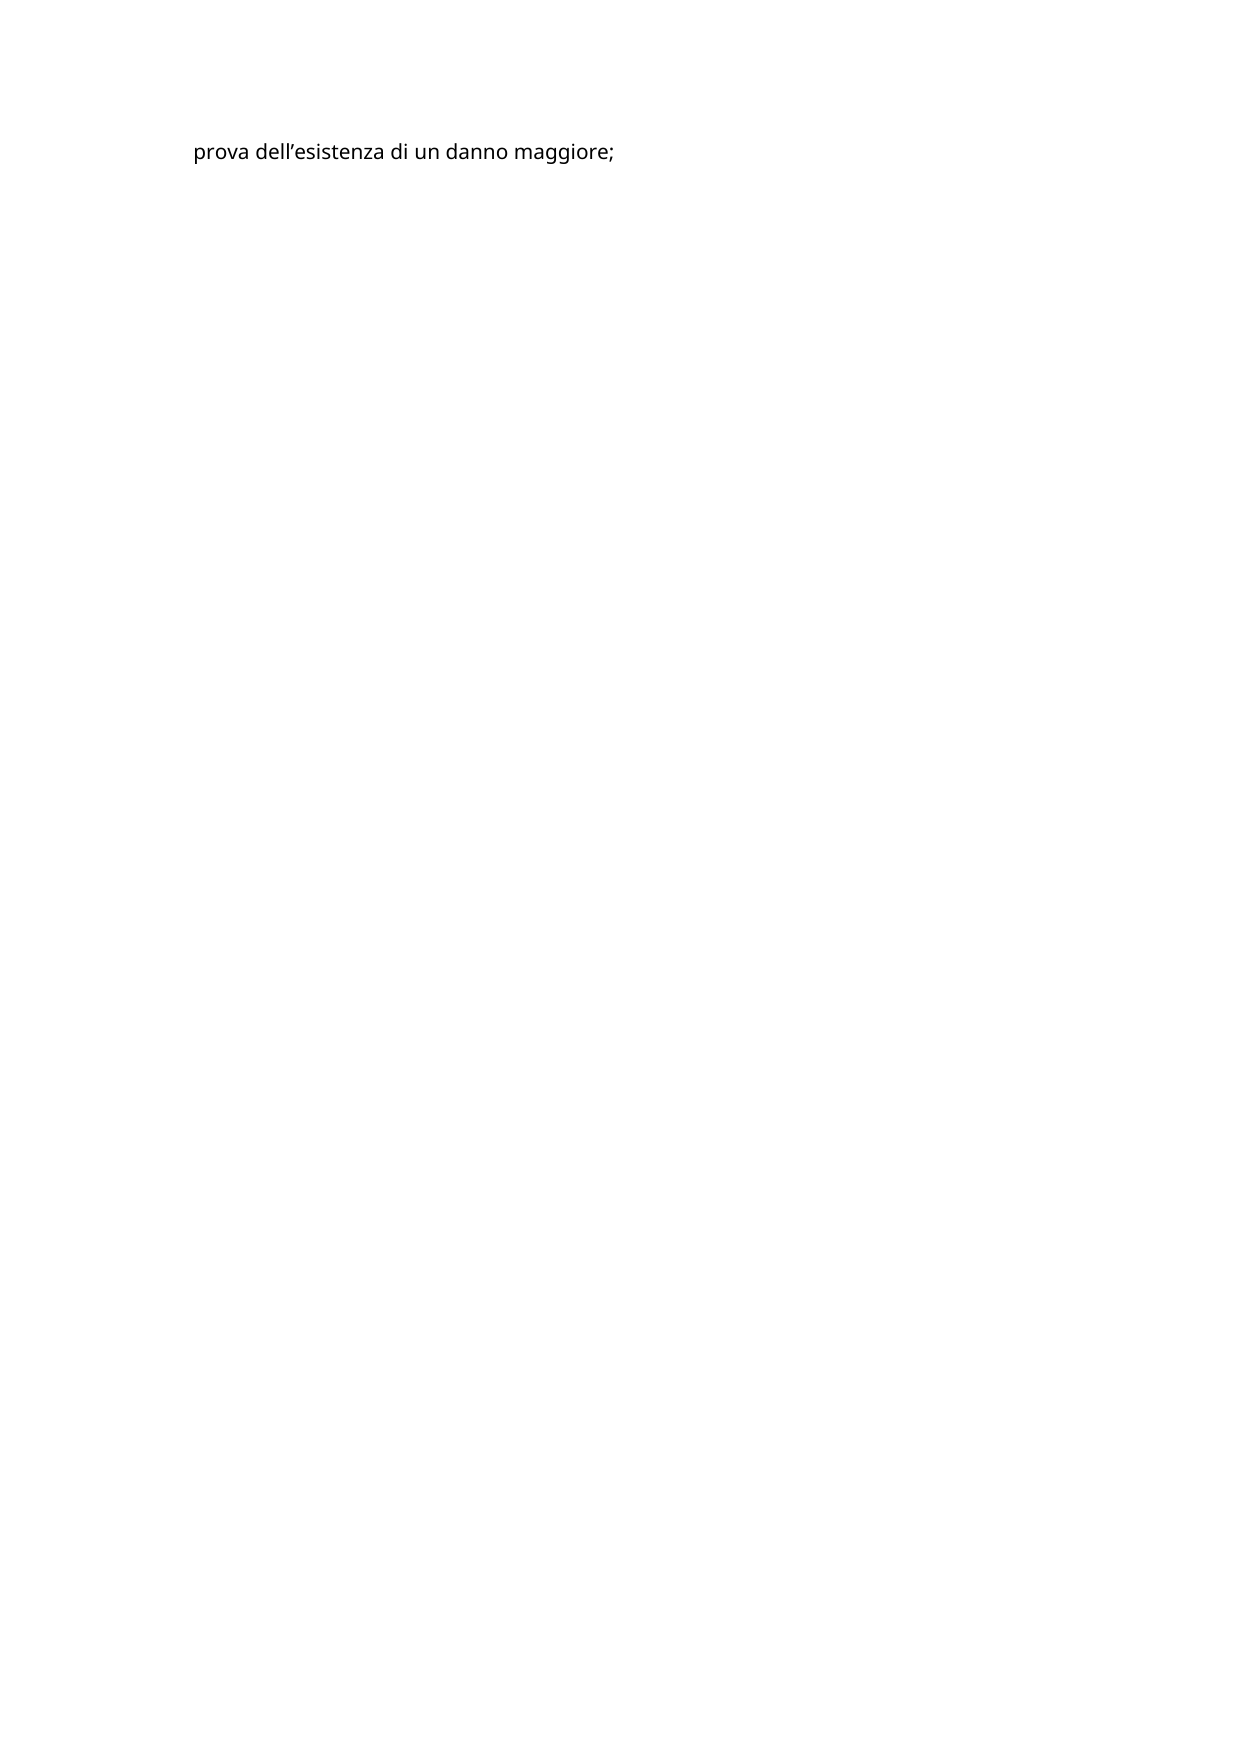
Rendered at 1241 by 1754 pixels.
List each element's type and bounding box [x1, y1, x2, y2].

list [156, 137, 1122, 166]
